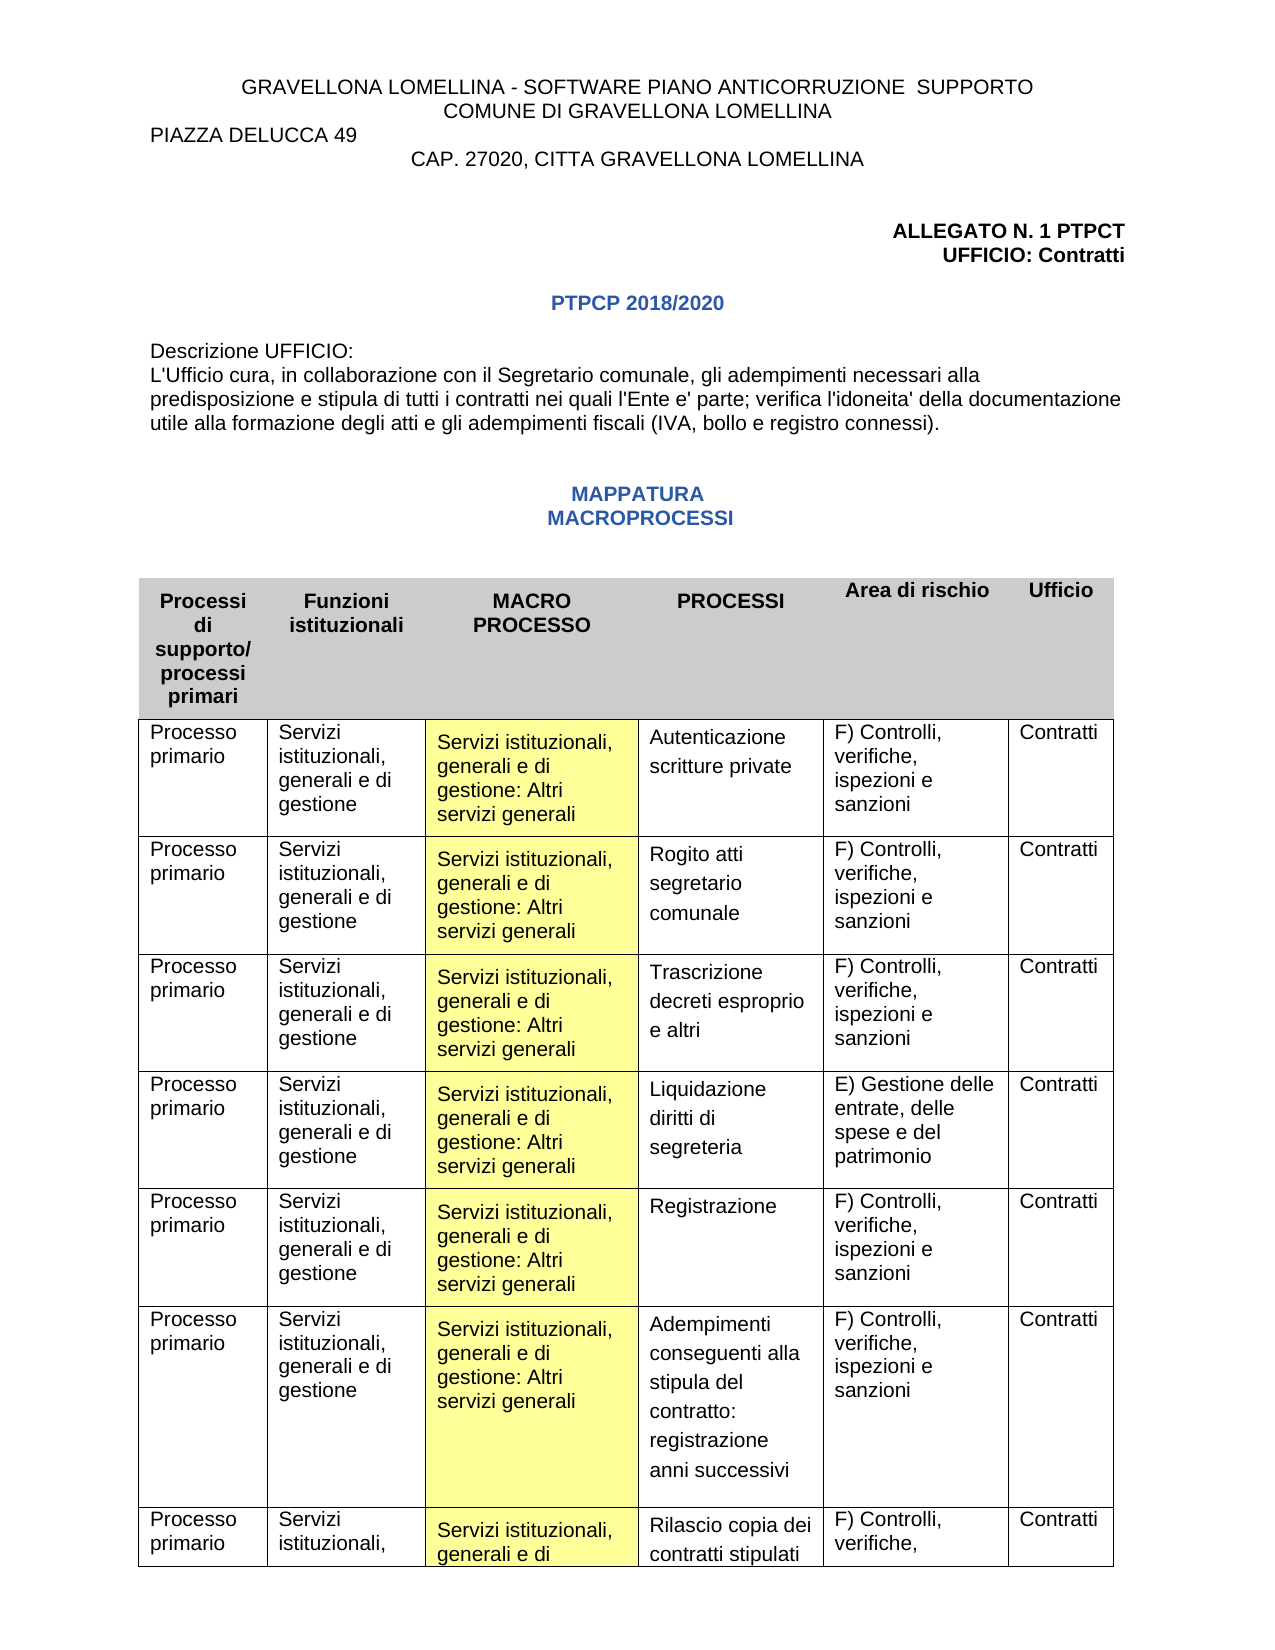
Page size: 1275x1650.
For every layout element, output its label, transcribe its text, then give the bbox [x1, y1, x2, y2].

table_cell Servizi istituzionali, generali e di gestione: Altri servizi generali [426, 1307, 638, 1506]
table_cell Contratti [1009, 720, 1113, 836]
table_cell Processo primario [139, 720, 267, 836]
table_cell Processo primario [139, 955, 267, 1071]
table_cell Processo primario [139, 1307, 267, 1506]
table_header Processi di supporto/processi primari [139, 578, 267, 719]
table_cell F) Controlli, verifiche, ispezioni e sanzioni [824, 837, 1008, 953]
table_cell Adempimenti conseguenti alla stipula del contratto: registrazione anni successivi [639, 1307, 823, 1506]
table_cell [639, 1508, 823, 1566]
table_cell Servizi istituzionali, generali e di gestione: Altri servizi generali [426, 837, 638, 953]
text ALLEGATO N. 1 PTPCT [150, 219, 1125, 243]
table_cell Servizi istituzionali, generali e di gestione [268, 1072, 425, 1188]
table_cell Servizi istituzionali, generali e di gestione [268, 1307, 425, 1506]
text UFFICIO: Contratti [150, 243, 1125, 267]
table_cell Servizi istituzionali, generali e di gestione: Altri servizi generali [426, 1189, 638, 1306]
table_cell Servizi istituzionali, generali e di gestione: Altri servizi generali [426, 1072, 638, 1188]
table_cell Processo primario [139, 837, 267, 953]
table_cell F) Controlli, verifiche, ispezioni e sanzioni [824, 1189, 1008, 1306]
table_cell Servizi istituzionali, generali e di gestione: Altri servizi generali [426, 955, 638, 1071]
table_cell Contratti [1009, 1508, 1113, 1566]
table_cell Contratti [1009, 1189, 1113, 1306]
table_header Ufficio [1008, 578, 1114, 719]
table_header MACRO PROCESSO [426, 578, 638, 719]
table_cell Servizi istituzionali, generali e di gestione [268, 837, 425, 953]
table_cell Contratti [1009, 1072, 1113, 1188]
table_cell F) Controlli, verifiche, ispezioni e sanzioni [824, 720, 1008, 836]
table_cell Contratti [1009, 955, 1113, 1071]
table_cell Liquidazione diritti di segreteria [639, 1072, 823, 1188]
text Descrizione UFFICIO: [150, 338, 1125, 362]
table_cell Servizi istituzionali, generali e di gestione [268, 955, 425, 1071]
table_cell Registrazione [639, 1189, 823, 1306]
table_cell E) Gestione delle entrate, delle spese e del patrimonio [824, 1072, 1008, 1188]
text CAP. 27020, CITTA GRAVELLONA LOMELLINA [150, 147, 1125, 171]
table_header Funzioni istituzionali [267, 578, 426, 719]
table_cell F) Controlli, verifiche, ispezioni e sanzioni [824, 1307, 1008, 1506]
text MACROPROCESSI [150, 506, 1125, 530]
table_cell F) Controlli, verifiche, ispezioni e sanzioni [824, 955, 1008, 1071]
text PTPCP 2018/2020 [150, 291, 1125, 314]
text GRAVELLONA LOMELLINA - SOFTWARE PIANO ANTICORRUZIONE SUPPORTO [150, 75, 1125, 99]
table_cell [426, 1508, 638, 1566]
table_cell Processo primario [139, 1189, 267, 1306]
text COMUNE DI GRAVELLONA LOMELLINA [150, 99, 1125, 123]
text MAPPATURA [150, 482, 1125, 506]
text L'Ufficio cura, in collaborazione con il Segretario comunale, gli adempimenti necessari alla predisposizione e stipula di tutti i contratti nei quali l'Ente e' parte; verifica l'idoneita' della documentazione utile alla formazione degli atti e gli adempimenti fiscali (IVA, bollo e registro connessi). [150, 362, 1125, 434]
text PIAZZA DELUCCA 49 [150, 123, 1125, 147]
table_header PROCESSI [638, 578, 823, 719]
table_cell Servizi istituzionali, generali e di gestione [268, 720, 425, 836]
table_cell Servizi istituzionali, generali e di gestione: Altri servizi generali [426, 720, 638, 836]
table_header Area di rischio [823, 578, 1008, 719]
table_cell Processo primario [139, 1508, 267, 1566]
table_cell Trascrizione decreti esproprio e altri [639, 955, 823, 1071]
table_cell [268, 1508, 425, 1566]
table_cell Processo primario [139, 1072, 267, 1188]
table_cell Contratti [1009, 837, 1113, 953]
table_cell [824, 1508, 1008, 1566]
table_cell Rogito atti segretario comunale [639, 837, 823, 953]
table_cell Servizi istituzionali, generali e di gestione [268, 1189, 425, 1306]
table_cell Contratti [1009, 1307, 1113, 1506]
table_cell Autenticazione scritture private [639, 720, 823, 836]
